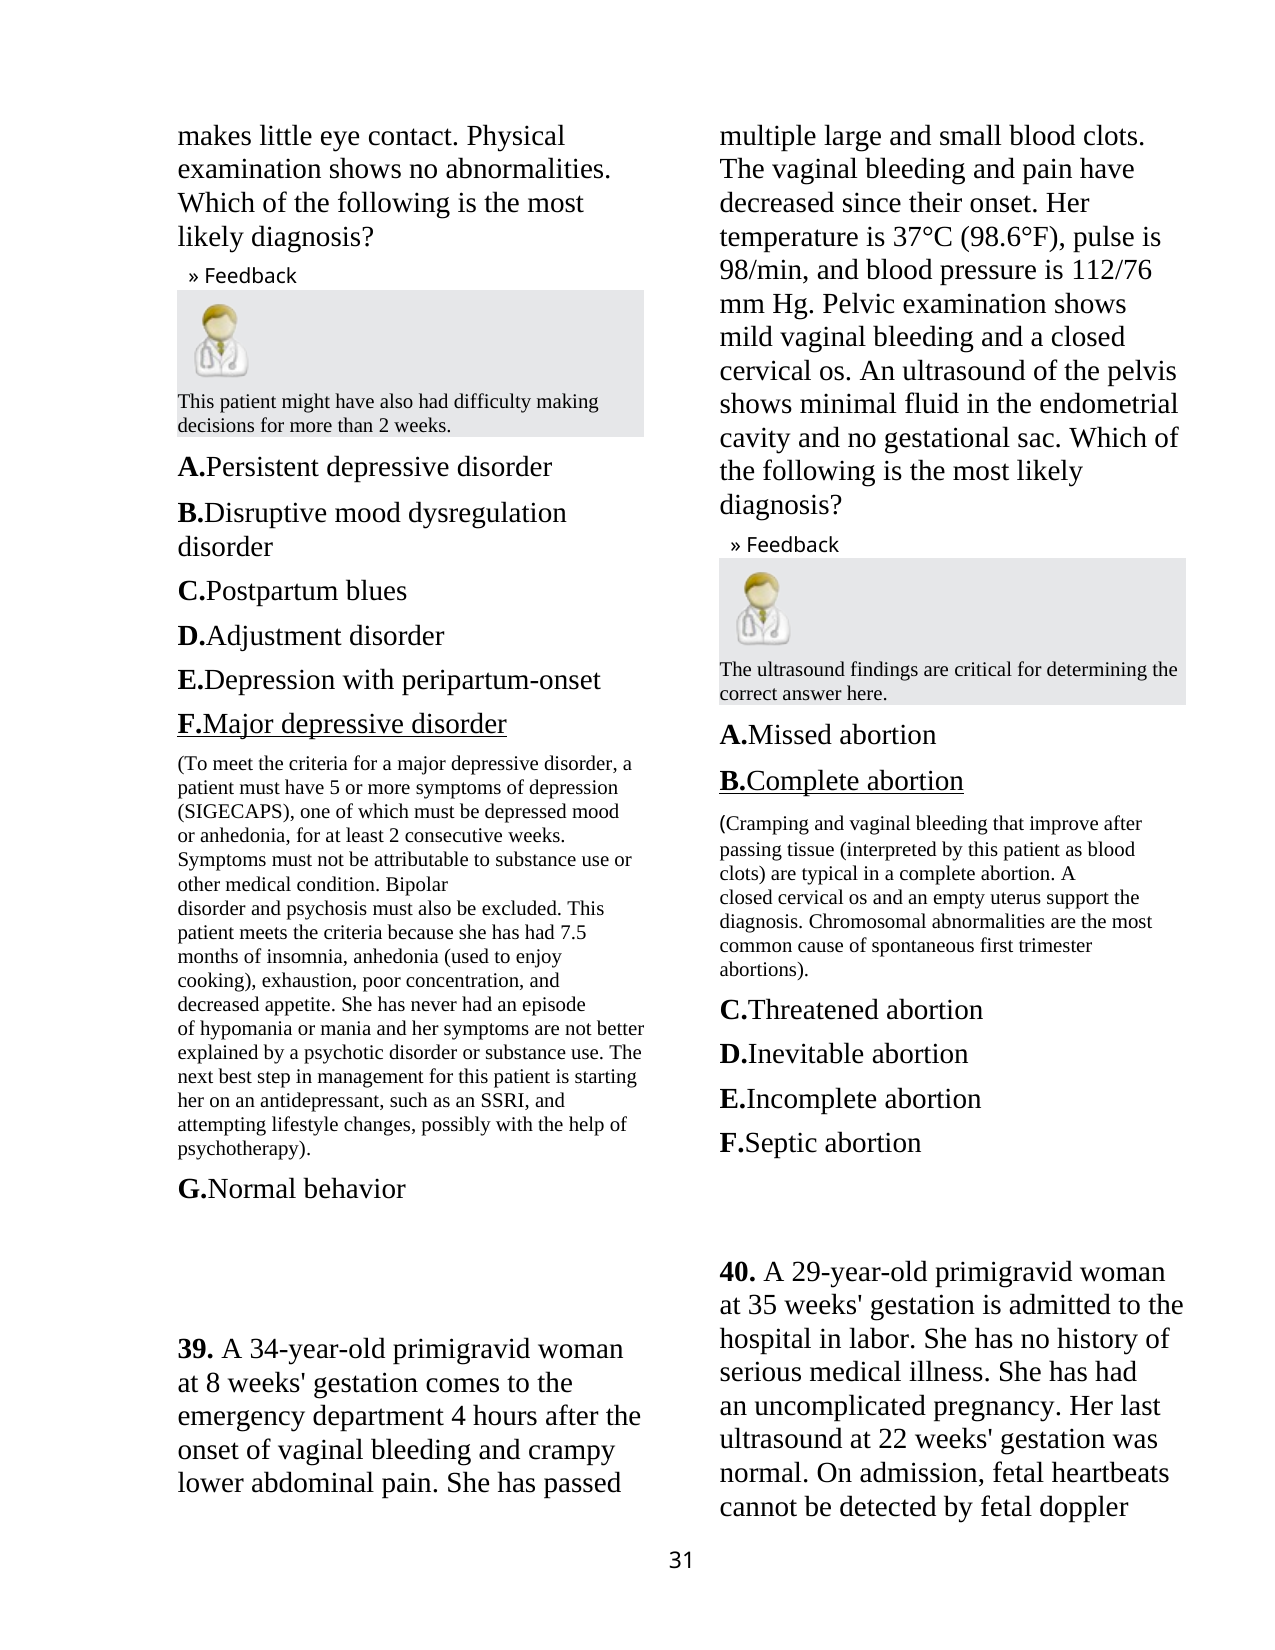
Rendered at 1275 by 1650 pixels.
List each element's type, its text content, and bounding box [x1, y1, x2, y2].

text 39. A 34-year-old primigravid woman at 8 weeks' gestation comes to the emergency department 4 hours after the onset of vaginal bleeding and crampy lower abdominal pain. She has passed multiple large and small blood clots. The vaginal bleeding and pain have decreased since their onset. Her temperature is 37°C (98.6°F), pulse is 98/min, and blood pressure is 112/76 mm Hg. Pelvic examination shows mild vaginal bleeding and a closed cervical os. An ultrasound of the pelvis shows minimal fluid in the endometrial cavity and no gestational sac. Which of the following is the most likely diagnosis? [177, 1331, 644, 1499]
text F.Septic abortion [719, 1125, 1186, 1159]
text E.Depression with peripartum-onset [177, 662, 644, 696]
picture [719, 558, 807, 657]
text C.Threatened abortion [719, 992, 1186, 1025]
text D.Adjustment disorder [177, 618, 644, 651]
picture [177, 290, 265, 389]
text F.Major depressive disorder [177, 707, 644, 740]
text E.Incomplete abortion [719, 1081, 1186, 1114]
text The ultrasound findings are critical for determining the correct answer here. [719, 657, 1186, 705]
text B.Disruptive mood dysregulation disorder [177, 495, 644, 562]
text C.Postpartum blues [177, 573, 644, 607]
text B.Complete abortion [719, 763, 1186, 797]
text » Feedback [177, 262, 644, 290]
text A.Persistent depressive disorder [177, 449, 644, 483]
text (Cramping and vaginal bleeding that improve after passing tissue (interpreted by this patient as blood clots) are typical in a complete abortion. A closed cervical os and an empty uterus support the diagnosis. Chromosomal abnormalities are the most common cause of spontaneous first trimester abortions). [719, 808, 1186, 981]
text This patient might have also had difficulty making decisions for more than 2 weeks. [177, 388, 644, 437]
text 39. A 34-year-old primigravid woman at 8 weeks' gestation comes to the emergency department 4 hours after the onset of vaginal bleeding and crampy lower abdominal pain. She has passed multiple large and small blood clots. The vaginal bleeding and pain have decreased since their onset. Her temperature is 37°C (98.6°F), pulse is 98/min, and blood pressure is 112/76 mm Hg. Pelvic examination shows mild vaginal bleeding and a closed cervical os. An ultrasound of the pelvis shows minimal fluid in the endometrial cavity and no gestational sac. Which of the following is the most likely diagnosis? [719, 118, 1186, 521]
text (To meet the criteria for a major depressive disorder, a patient must have 5 or more symptoms of depression (SIGECAPS), one of which must be depressed mood or anhedonia, for at least 2 consecutive weeks. Symptoms must not be attributable to substance use or other medical condition. Bipolar disorder and psychosis must also be excluded. This patient meets the criteria because she has had 7.5 months of insomnia, anhedonia (used to enjoy cooking), exhaustion, poor concentration, and decreased appetite. She has never had an episode of hypomania or mania and her symptoms are not better explained by a psychotic disorder or substance use. The next best step in management for this patient is starting her on an antidepressant, such as an SSRI, and attempting lifestyle changes, possibly with the help of psychotherapy). [177, 751, 644, 1160]
text G.Normal behavior [177, 1171, 644, 1205]
text A.Missed abortion [719, 717, 1186, 751]
text D.Inevitable abortion [719, 1036, 1186, 1070]
text » Feedback [719, 530, 1186, 558]
